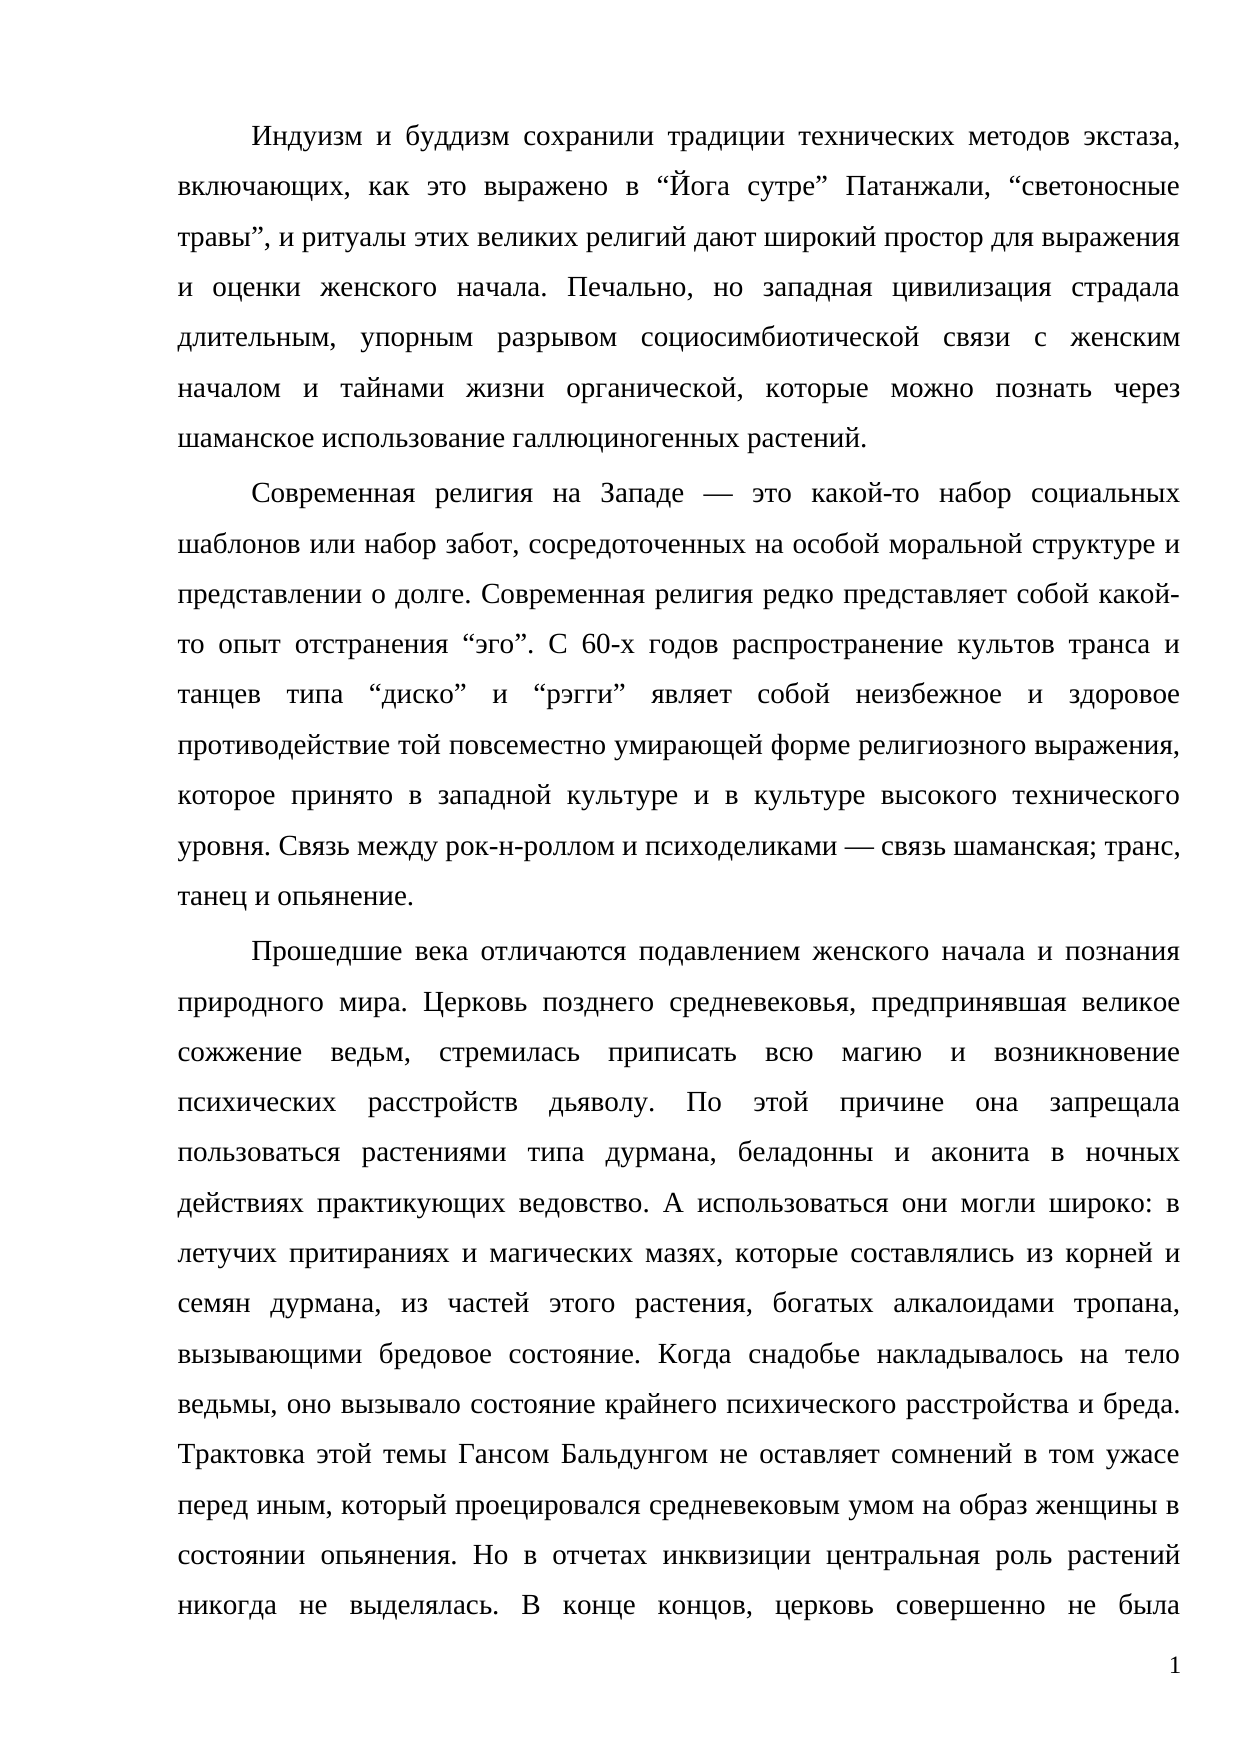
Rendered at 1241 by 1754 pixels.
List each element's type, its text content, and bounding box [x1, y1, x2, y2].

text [177, 933, 1181, 1621]
text Индуизм и буддизм сохранили традиции технических методов экстаза, включающих, как это выражено в “Йога сутре” Патанжали, “светоносные травы”, и ритуалы этих великих религий дают широкий простор для выражения и оценки женского начала. Печально, но западная цивилизация страдала длительным, упорным разрывом социосимбиотической связи с женским началом и тайнами жизни органической, которые можно познать через шаманское использование галлюциногенных растений. [177, 118, 1181, 453]
text Современная религия на Западе — это какой-то набор социальных шаблонов или набор забот, сосредоточенных на особой моральной структуре и представлении о долге. Современная религия редко представляет собой какой-то опыт отстранения “эго”. С 60-х годов распространение культов транса и танцев типа “диско” и “рэгги” являет собой неизбежное и здоровое противодействие той повсеместно умирающей форме религиозного выражения, которое принято в западной культуре и в культуре высокого технического уровня. Связь между рок-н-роллом и психоделиками — связь шаманская; транс, танец и опьянение. [177, 475, 1181, 911]
